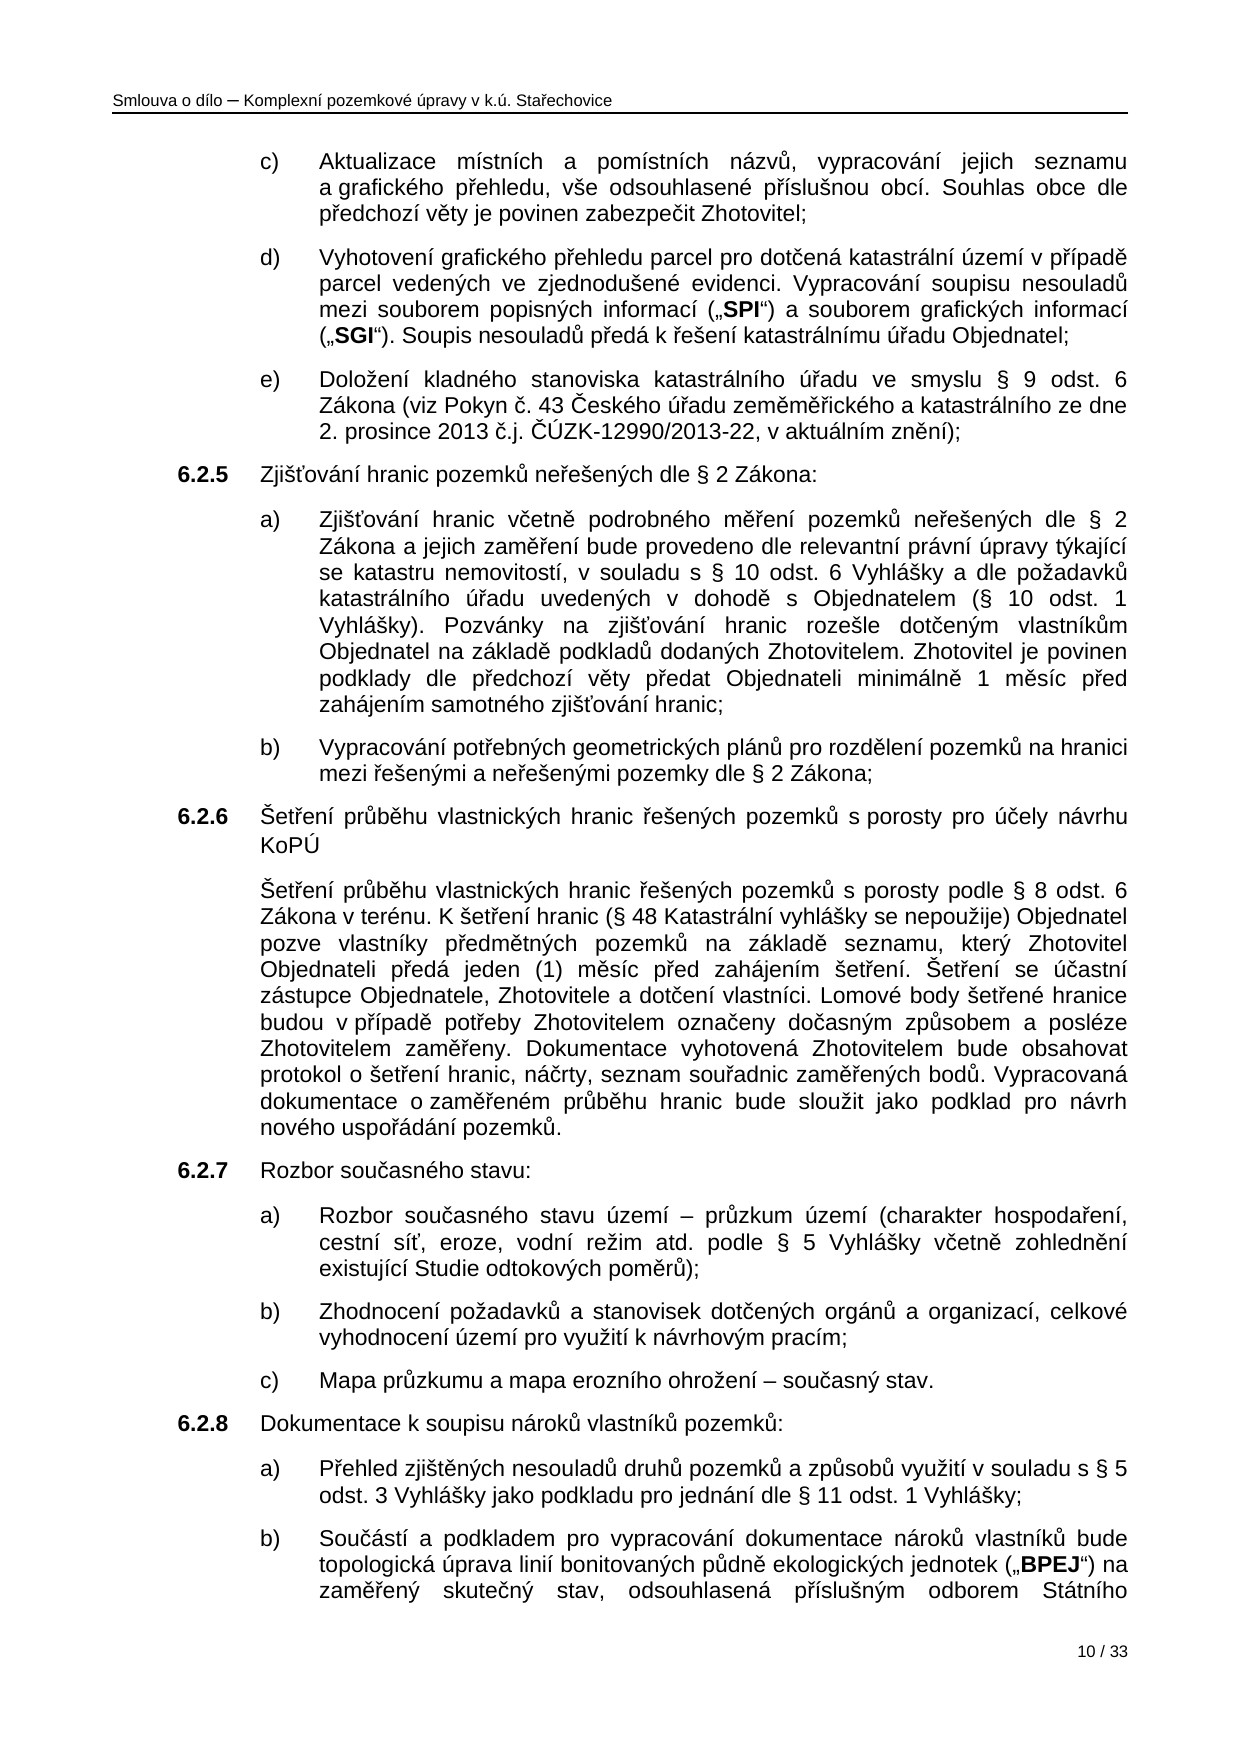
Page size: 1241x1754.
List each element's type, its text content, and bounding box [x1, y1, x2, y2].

list Zjišťování hranic včetně podrobného měření pozemků neřešených dle § 2 Zákona a jejich zaměření bude provedeno dle relevantní právní úpravy týkající se katastru nemovitostí, v souladu s § 10 odst. 6 Vyhlášky a dle požadavků katastrálního úřadu uvedených v dohodě s Objednatelem (§ 10 odst. 1 Vyhlášky). Pozvánky na zjišťování hranic rozešle dotčeným vlastníkům Objednatel na základě podkladů dodaných Zhotovitelem. Zhotovitel je povinen podklady dle předchozí věty předat Objednateli minimálně 1 měsíc před zahájením samotného zjišťování hranic; [260, 506, 1128, 717]
list Vyhotovení grafického přehledu parcel pro dotčená katastrální území v případě parcel vedených ve zjednodušené evidenci. Vypracování soupisu nesouladů mezi souborem popisných informací („SPI“) a souborem grafických informací („SGI“). Soupis nesouladů předá k řešení katastrálnímu úřadu Objednatel; [260, 243, 1128, 349]
text Zjišťování hranic pozemků neřešených dle § 2 Zákona: [177, 461, 1128, 488]
list Mapa průzkumu a mapa erozního ohrožení – současný stav. [260, 1367, 1128, 1393]
list Doložení kladného stanoviska katastrálního úřadu ve smyslu § 9 odst. 6 Zákona (viz Pokyn č. 43 Českého úřadu zeměměřického a katastrálního ze dne 2. prosince 2013 č.j. ČÚZK-12990/2013-22, v aktuálním znění); [260, 366, 1128, 444]
list Šetření průběhu vlastnických hranic řešených pozemků s porosty podle § 8 odst. 6 Zákona v terénu. K šetření hranic (§ 48 Katastrální vyhlášky se nepoužije) Objednatel pozve vlastníky předmětných pozemků na základě seznamu, který Zhotovitel Objednateli předá jeden (1) měsíc před zahájením šetření. Šetření se účastní zástupce Objednatele, Zhotovitele a dotčení vlastníci. Lomové body šetřené hranice budou v případě potřeby Zhotovitelem označeny dočasným způsobem a posléze Zhotovitelem zaměřeny. Dokumentace vyhotovená Zhotovitelem bude obsahovat protokol o šetření hranic, náčrty, seznam souřadnic zaměřených bodů. Vypracovaná dokumentace o zaměřeném průběhu hranic bude sloužit jako podklad pro návrh nového uspořádání pozemků. [260, 877, 1128, 1140]
text Dokumentace k soupisu nároků vlastníků pozemků: [177, 1410, 1128, 1437]
list Vypracování potřebných geometrických plánů pro rozdělení pozemků na hranici mezi řešenými a neřešenými pozemky dle § 2 Zákona; [260, 734, 1128, 787]
list Přehled zjištěných nesouladů druhů pozemků a způsobů využití v souladu s § 5 odst. 3 Vyhlášky jako podkladu pro jednání dle § 11 odst. 1 Vyhlášky; [260, 1455, 1128, 1508]
list Aktualizace místních a pomístních názvů, vypracování jejich seznamu a grafického přehledu, vše odsouhlasené příslušnou obcí. Souhlas obce dle předchozí věty je povinen zabezpečit Zhotovitel; [260, 148, 1128, 227]
text Rozbor současného stavu: [177, 1157, 1128, 1183]
list Rozbor současného stavu území – průzkum území (charakter hospodaření, cestní síť, eroze, vodní režim atd. podle § 5 Vyhlášky včetně zohlednění existující Studie odtokových poměrů); [260, 1202, 1128, 1281]
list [260, 1525, 1128, 1604]
list Zhodnocení požadavků a stanovisek dotčených orgánů a organizací, celkové vyhodnocení území pro využití k návrhovým pracím; [260, 1298, 1128, 1351]
text Šetření průběhu vlastnických hranic řešených pozemků s porosty pro účely návrhu KoPÚ [177, 803, 1128, 858]
